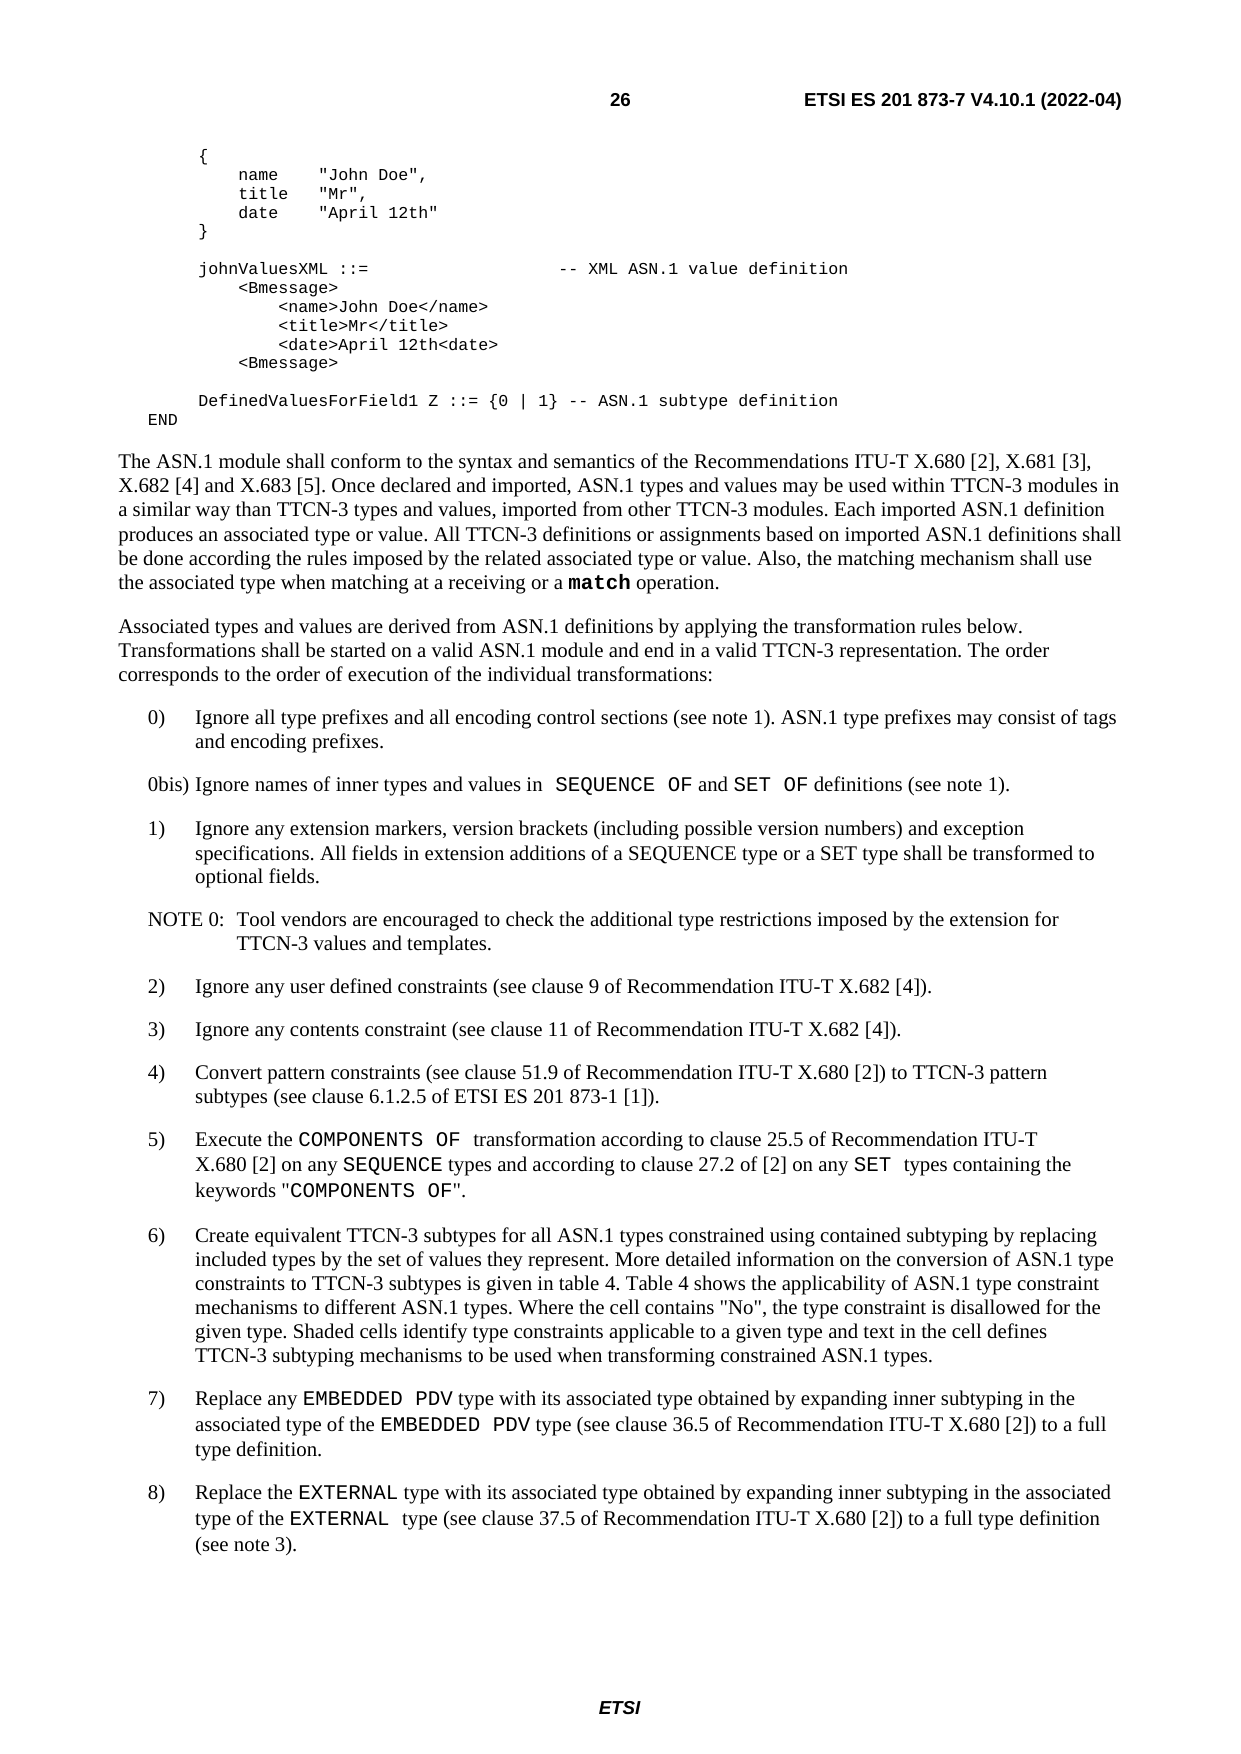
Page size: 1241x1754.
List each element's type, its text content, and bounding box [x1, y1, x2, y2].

text 3) Ignore any contents constraint (see clause 11 of Recommendation ITU-T X.682 [4]). [148, 1017, 1122, 1041]
text DefinedValuesForField1 Z ::= {0 | 1} -- ASN.1 subtype definition [148, 393, 1122, 412]
text 0) Ignore all type prefixes and all encoding control sections (see note 1). ASN.1 type prefixes may consist of tags and encoding prefixes. [148, 705, 1122, 753]
text 4) Convert pattern constraints (see clause 51.9 of Recommendation ITU-T X.680 [2]) to TTCN-3 pattern subtypes (see clause 6.1.2.5 of ETSI ES 201 873-1 [1]). [148, 1060, 1122, 1108]
text johnValuesXML ::= -- XML ASN.1 value definition [148, 261, 1122, 279]
text 2) Ignore any user defined constraints (see clause 9 of Recommendation ITU-T X.682 [4]). [148, 974, 1122, 998]
text END [148, 412, 1122, 430]
text The ASN.1 module shall conform to the syntax and semantics of the Recommendations ITU-T X.680 [2], X.681 [3], X.682 [4] and X.683 [5]. Once declared and imported, ASN.1 types and values may be used within TTCN-3 modules in a similar way than TTCN-3 types and values, imported from other TTCN-3 modules. Each imported ASN.1 definition produces an associated type or value. All TTCN-3 definitions or assignments based on imported ASN.1 definitions shall be done according the rules imposed by the related associated type or value. Also, the matching mechanism shall use the associated type when matching at a receiving or a match operation. [118, 449, 1122, 595]
text 0bis) Ignore names of inner types and values in SEQUENCE OF and SET OF definitions (see note 1). [148, 772, 1122, 798]
text <Bmessage> [148, 355, 1122, 374]
text <Bmessage> [148, 279, 1122, 298]
text { [148, 148, 1122, 166]
text 7) Replace any EMBEDDED PDV type with its associated type obtained by expanding inner subtyping in the associated type of the EMBEDDED PDV type (see clause 36.5 of Recommendation ITU-T X.680 [2]) to a full type definition. [148, 1386, 1122, 1461]
text name "John Doe", [148, 166, 1122, 185]
text Associated types and values are derived from ASN.1 definitions by applying the transformation rules below. Transformations shall be started on a valid ASN.1 module and end in a valid TTCN-3 representation. The order corresponds to the order of execution of the individual transformations: [118, 614, 1122, 686]
text 5) Execute the COMPONENTS OF transformation according to clause 25.5 of Recommendation ITU-T X.680 [2] on any SEQUENCE types and according to clause 27.2 of [2] on any SET types containing the keywords "COMPONENTS OF". [148, 1127, 1122, 1204]
text } [148, 223, 1122, 242]
text NOTE 0: Tool vendors are encouraged to check the additional type restrictions imposed by the extension for TTCN-3 values and templates. [148, 907, 1122, 955]
text <date>April 12th<date> [148, 336, 1122, 355]
text 1) Ignore any extension markers, version brackets (including possible version numbers) and exception specifications. All fields in extension additions of a SEQUENCE type or a SET type shall be transformed to optional fields. [148, 816, 1122, 888]
text <title>Mr</title> [148, 317, 1122, 336]
text title "Mr", [148, 185, 1122, 204]
text date "April 12th" [148, 204, 1122, 223]
text <name>John Doe</name> [148, 298, 1122, 317]
text 8) Replace the EXTERNAL type with its associated type obtained by expanding inner subtyping in the associated type of the EXTERNAL type (see clause 37.5 of Recommendation ITU-T X.680 [2]) to a full type definition (see note 3). [148, 1480, 1122, 1556]
text 6) Create equivalent TTCN-3 subtypes for all ASN.1 types constrained using contained subtyping by replacing included types by the set of values they represent. More detailed information on the conversion of ASN.1 type constraints to TTCN-3 subtypes is given in table 4. Table 4 shows the applicability of ASN.1 type constraint mechanisms to different ASN.1 types. Where the cell contains "No", the type constraint is disallowed for the given type. Shaded cells identify type constraints applicable to a given type and text in the cell defines TTCN-3 subtyping mechanisms to be used when transforming constrained ASN.1 types. [148, 1223, 1122, 1367]
